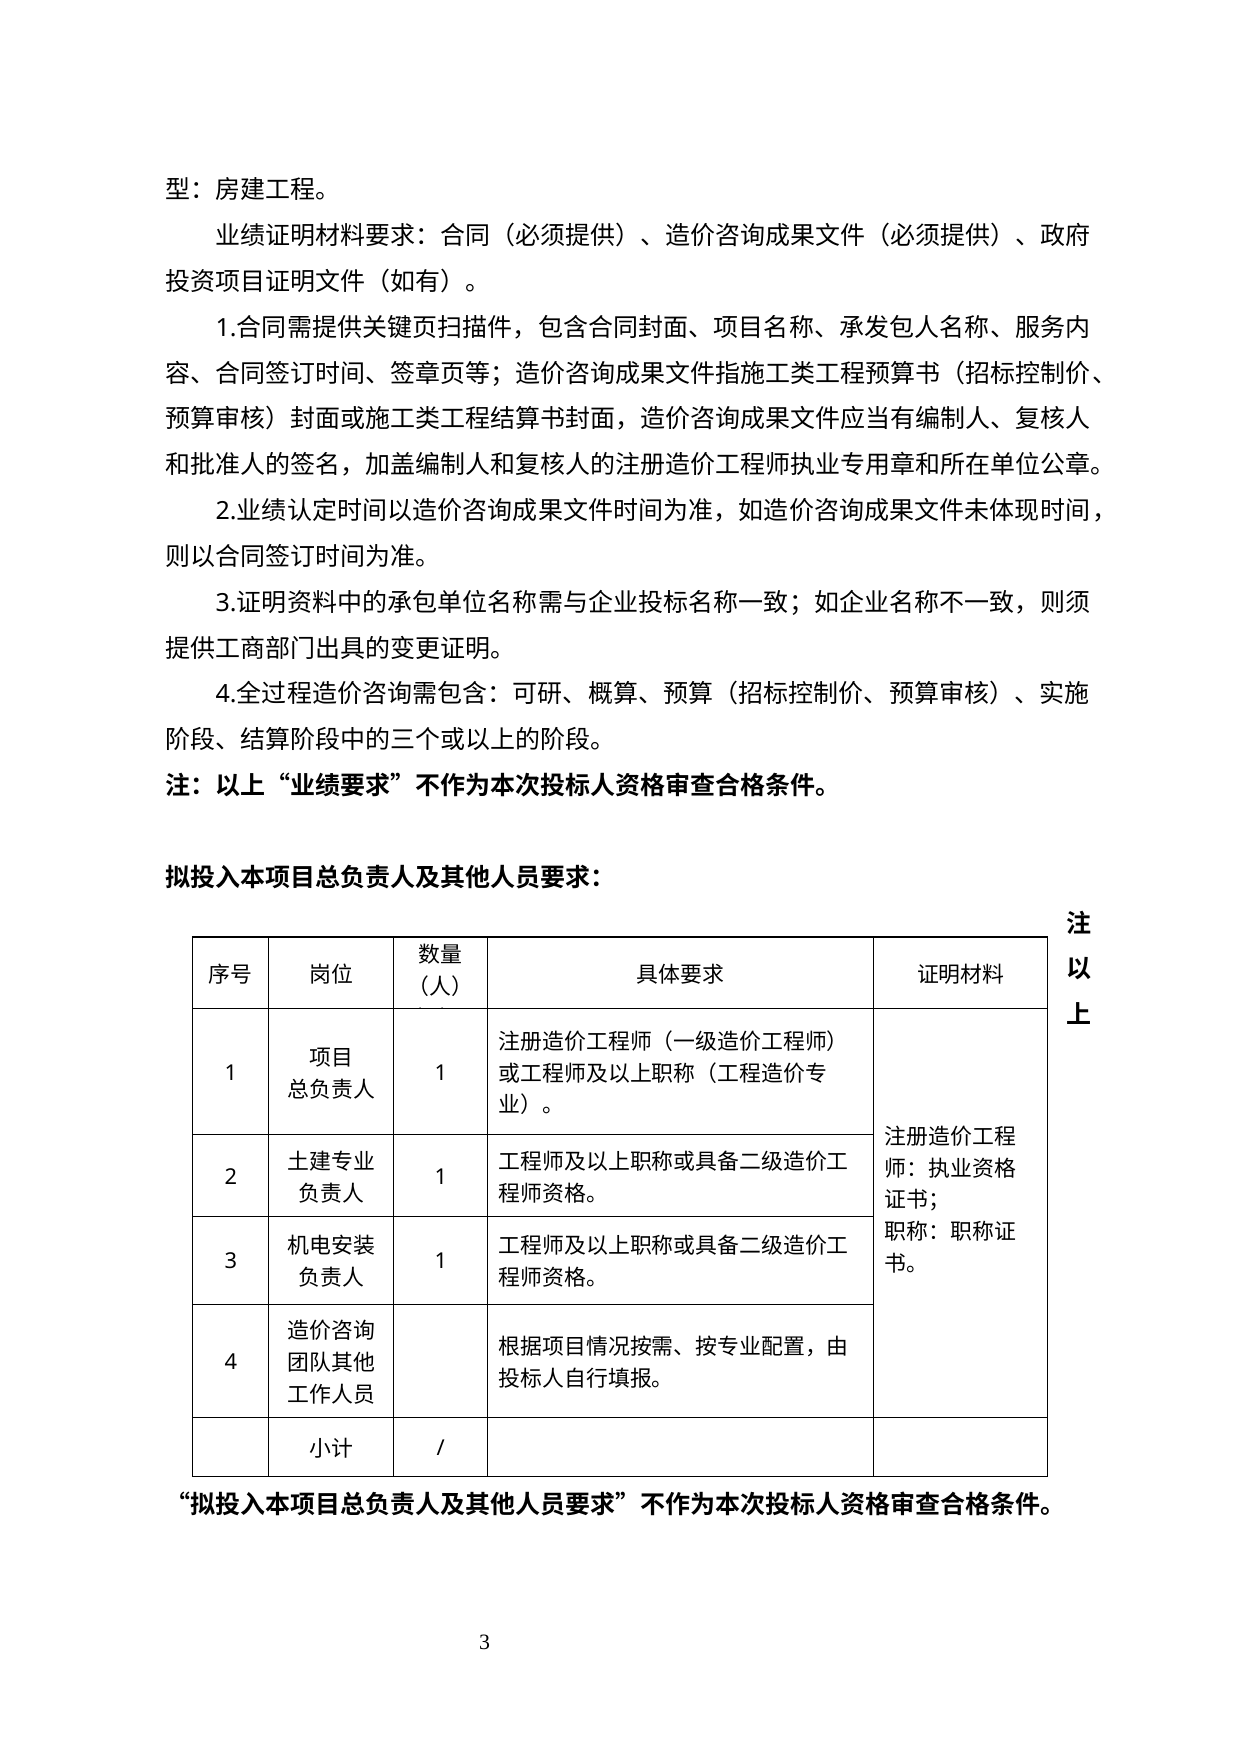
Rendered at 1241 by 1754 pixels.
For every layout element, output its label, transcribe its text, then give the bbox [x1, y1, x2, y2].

table_cell 机电安装 负责人 [269, 1217, 393, 1303]
table_cell 土建专业 负责人 [269, 1135, 393, 1216]
table_cell 小计 [269, 1418, 393, 1476]
text 2.业绩认定时间以造价咨询成果文件时间为准，如造价咨询成果文件未体现时间，则以合同签订时间为准。 [165, 483, 1092, 574]
table_cell 1 [394, 1217, 487, 1303]
table_cell 工程师及以上职称或具备二级造价工程师资格。 [488, 1135, 873, 1216]
text 注：以上“拟投入本项目总负责人及其他人员要求”不作为本次投标人资格审查合格条件。 [165, 895, 1092, 1569]
table_cell [394, 1305, 487, 1417]
table_cell 注册造价工程师（一级造价工程师）或工程师及以上职称（工程造价专业）。 [488, 1009, 873, 1134]
table_header 证明材料 [874, 938, 1047, 1008]
table_cell 3 [193, 1217, 268, 1303]
text 3.证明资料中的承包单位名称需与企业投标名称一致；如企业名称不一致，则须提供工商部门出具的变更证明。 [165, 574, 1092, 666]
table_cell 4 [193, 1305, 268, 1417]
table_cell 2 [193, 1135, 268, 1216]
table_cell / [394, 1418, 487, 1476]
table_cell [193, 1418, 268, 1476]
text 业绩证明材料要求：合同（必须提供）、造价咨询成果文件（必须提供）、政府投资项目证明文件（如有）。 [165, 208, 1092, 299]
table_header 数量 （人））） [394, 938, 487, 1008]
table_cell 根据项目情况按需、按专业配置，由投标人自行填报。 [488, 1305, 873, 1417]
table_header 具体要求 [488, 938, 873, 1008]
table_cell 注册造价工程师：执业资格证书； 职称：职称证书。 [874, 1009, 1047, 1417]
table_cell [488, 1418, 873, 1476]
text 拟投入本项目总负责人及其他人员要求： [165, 804, 1092, 895]
text 4.全过程造价咨询需包含：可研、概算、预算（招标控制价、预算审核）、实施阶段、结算阶段中的三个或以上的阶段。 [165, 666, 1092, 758]
table_cell 造价咨询 团队其他 工作人员 [269, 1305, 393, 1417]
table_header 序号 [193, 938, 268, 1008]
text 注：以上“业绩要求”不作为本次投标人资格审查合格条件。 [165, 758, 1092, 804]
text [165, 162, 1092, 208]
table_cell 项目 总负责人 [269, 1009, 393, 1134]
table_header 岗位 [269, 938, 393, 1008]
table_cell 1 [193, 1009, 268, 1134]
table_cell 工程师及以上职称或具备二级造价工程师资格。 [488, 1217, 873, 1303]
table_cell 1 [394, 1009, 487, 1134]
text 1.合同需提供关键页扫描件，包含合同封面、项目名称、承发包人名称、服务内容、合同签订时间、签章页等；造价咨询成果文件指施工类工程预算书（招标控制价、预算审核）封面或施工类工程结算书封面，造价咨询成果文件应当有编制人、复核人和批准人的签名，加盖编制人和复核人的注册造价工程师执业专用章和所在单位公章。 [165, 299, 1092, 483]
table_cell [874, 1418, 1047, 1476]
table_cell 1 [394, 1135, 487, 1216]
